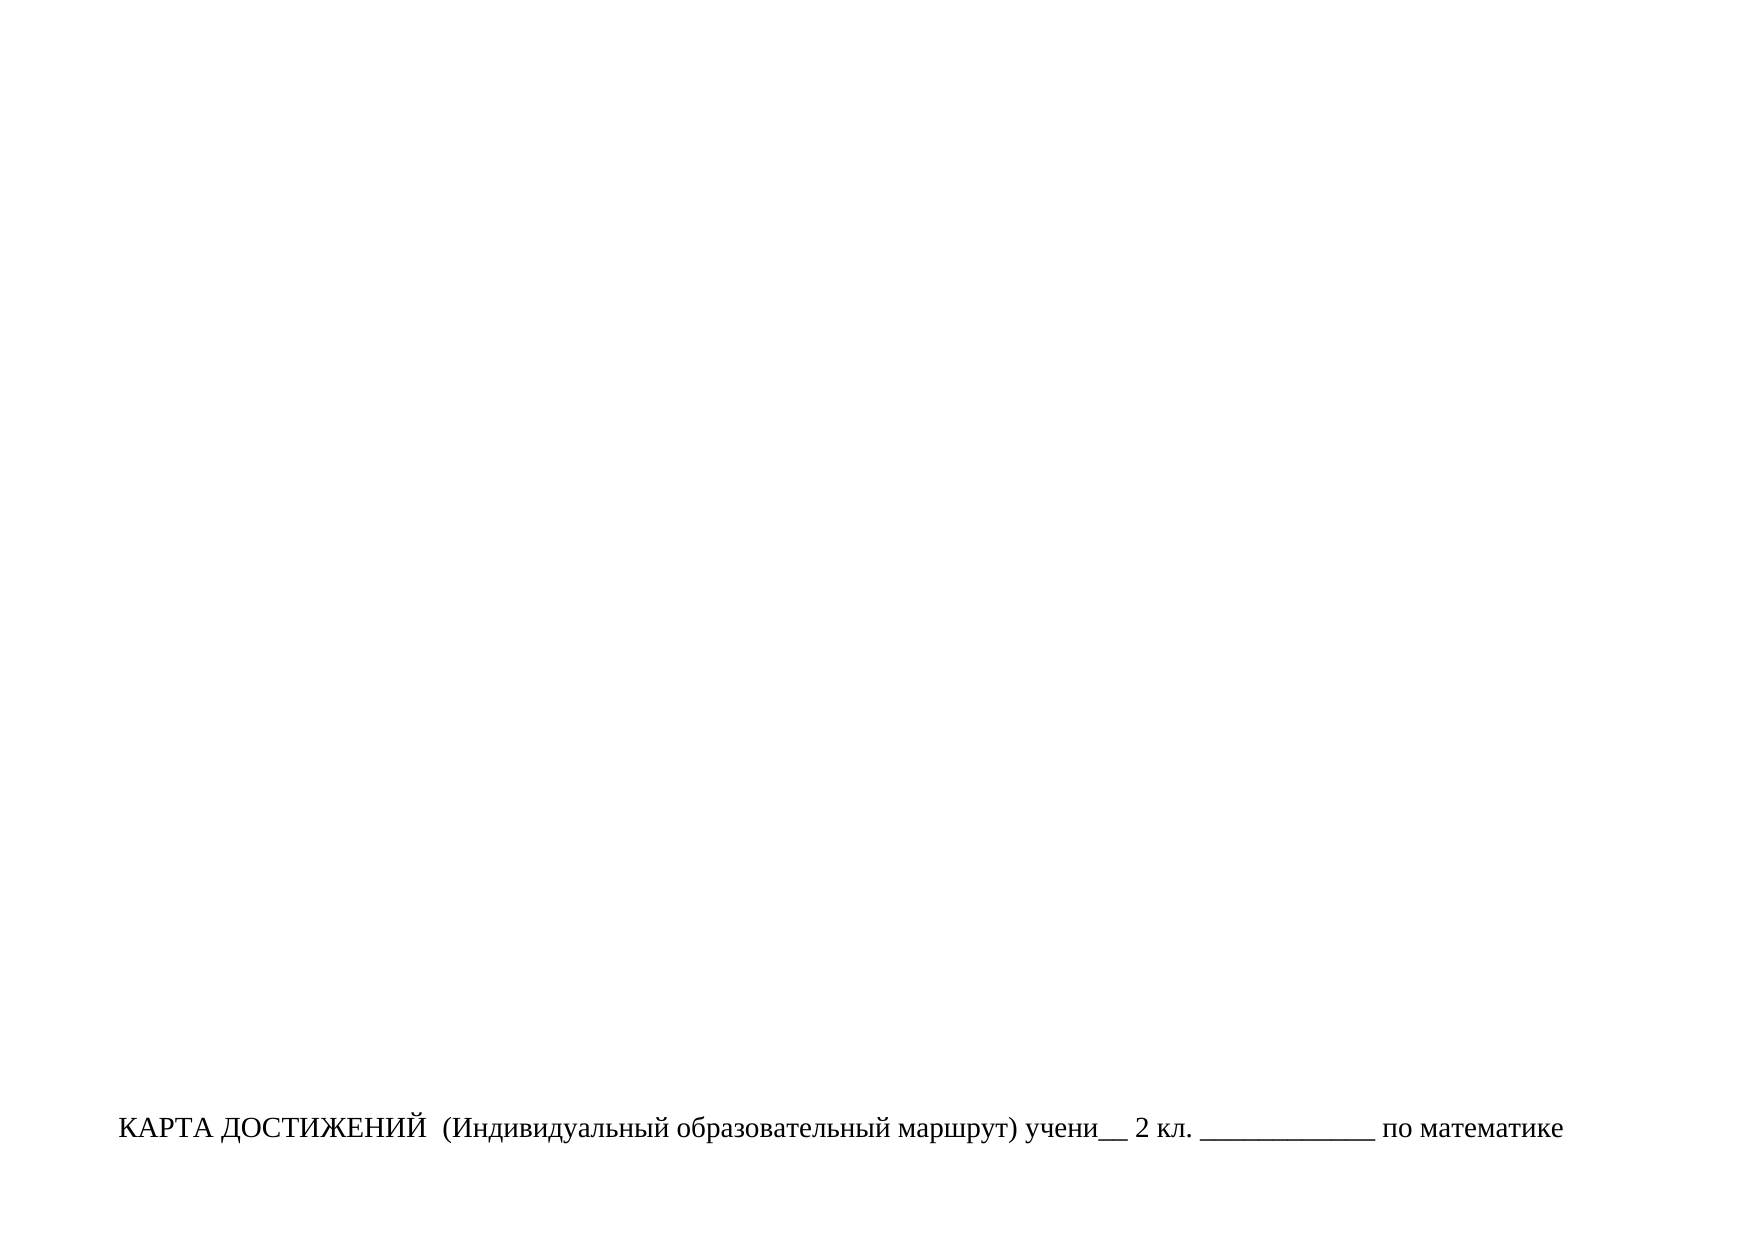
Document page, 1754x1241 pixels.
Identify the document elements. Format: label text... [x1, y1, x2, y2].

text КАРТА ДОСТИЖЕНИЙ (Индивидуальный образовательный маршрут) учени__ 2 кл. ____________ по математике [118, 1110, 1636, 1143]
